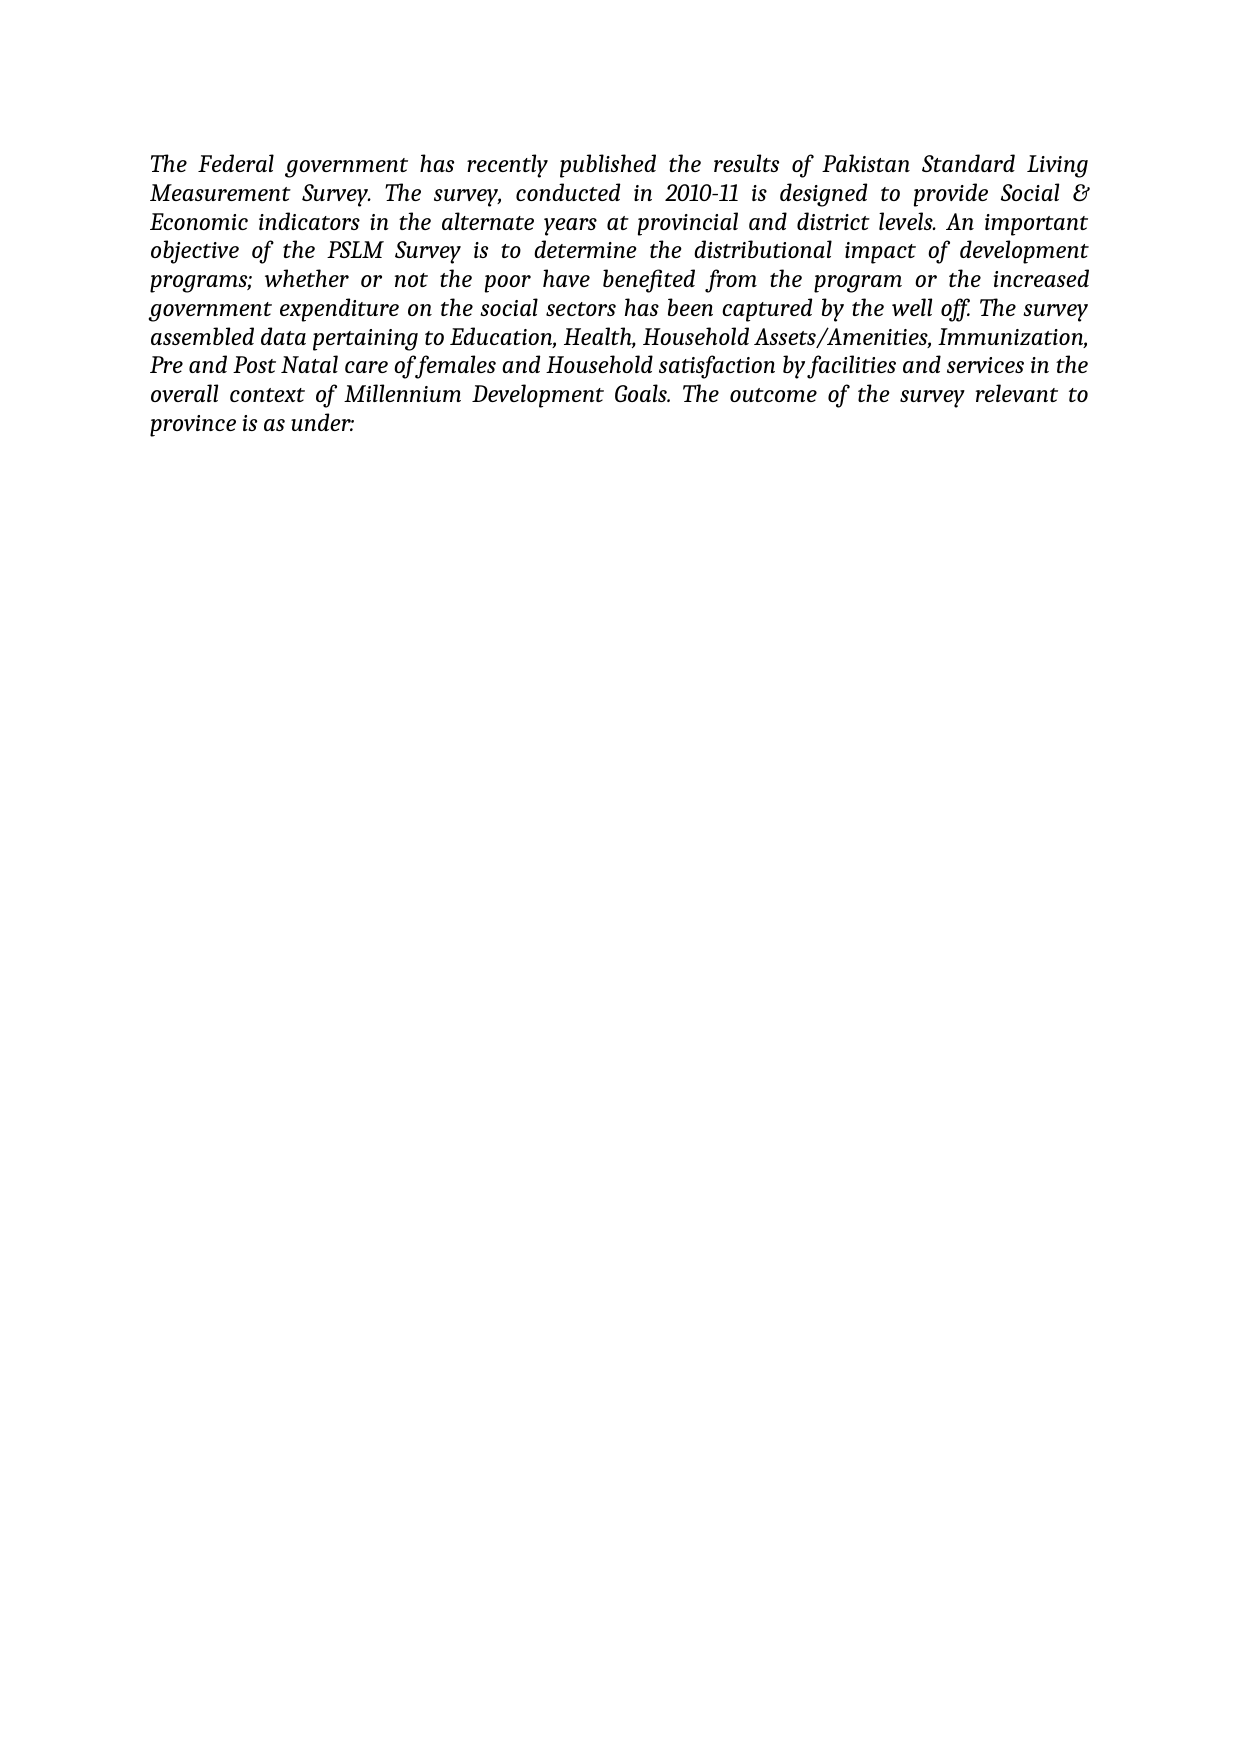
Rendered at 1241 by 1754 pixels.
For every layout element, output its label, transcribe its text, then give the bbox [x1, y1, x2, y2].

text The Federal government has recently published the results of Pakistan Standard Living Measurement Survey. The survey, conducted in 2010-11 is designed to provide Social & Economic indicators in the alternate years at provincial and district levels. An important objective of the PSLM Survey is to determine the distributional impact of development programs; whether or not the poor have benefited from the program or the increased government expenditure on the social sectors has been captured by the well off. The survey assembled data pertaining to Education, Health, Household Assets/Amenities, Immunization, Pre and Post Natal care of females and Household satisfaction by facilities and services in the overall context of Millennium Development Goals. The outcome of the survey relevant to province is as under: [150, 150, 1090, 437]
